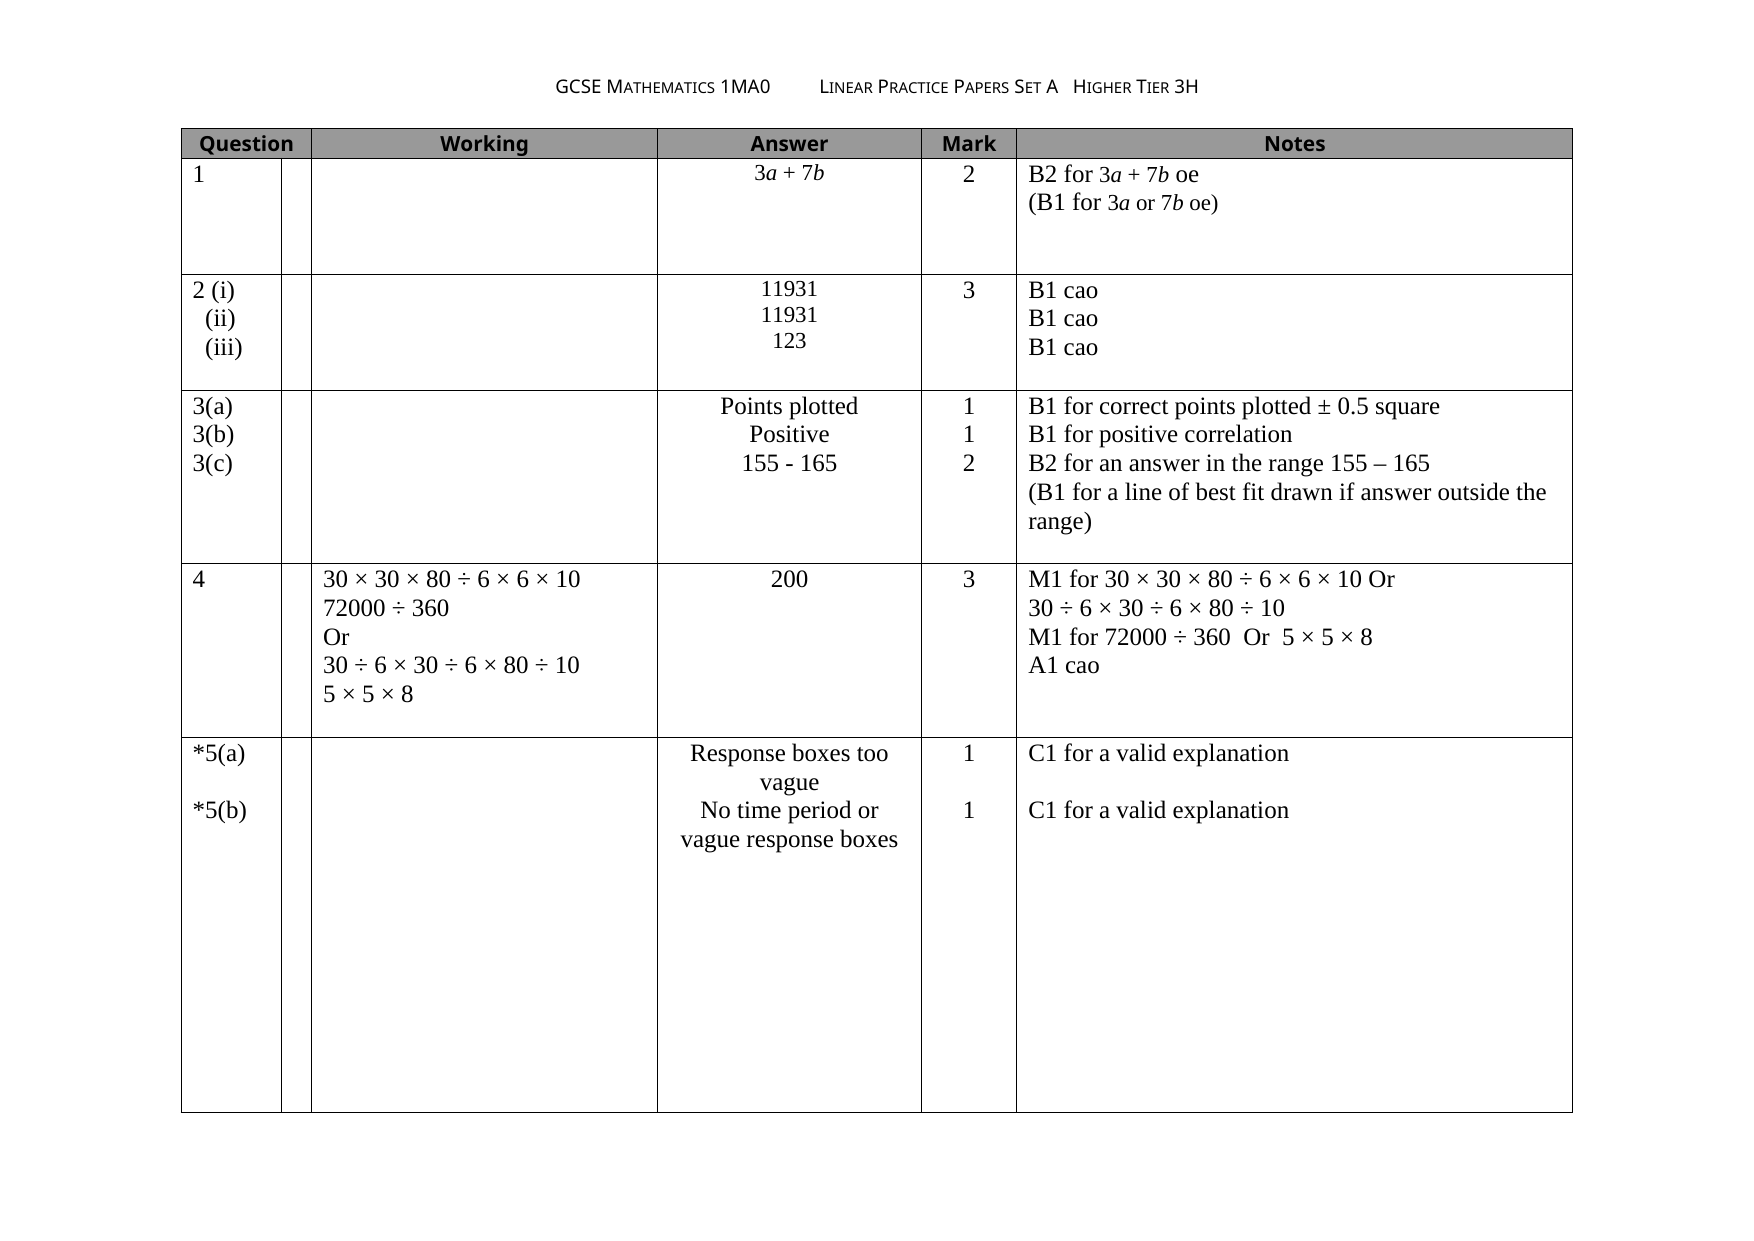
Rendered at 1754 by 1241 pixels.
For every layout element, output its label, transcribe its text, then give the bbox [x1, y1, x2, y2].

table_cell Points plotted Positive 155 - 165 [658, 391, 921, 563]
table_cell 30 × 30 × 80 ÷ 6 × 6 × 10 72000 ÷ 360 Or 30 ÷ 6 × 30 ÷ 6 × 80 ÷ 10 5 × 5 × 8 [312, 564, 657, 737]
table_cell [282, 564, 311, 737]
table_cell B2 for 3a + 7b oe (B1 for 3a or 7b oe) [1017, 159, 1572, 274]
table_cell [282, 159, 311, 274]
table_cell 3a + 7b [658, 159, 921, 274]
table_cell 200 [658, 564, 921, 737]
table_cell C1 for a valid explanation C1 for a valid explanation [1017, 738, 1572, 1112]
table_cell 4 [182, 564, 281, 737]
table_cell B1 cao B1 cao B1 cao [1017, 275, 1572, 390]
table_cell 1 [182, 159, 281, 274]
table_header Answer [658, 129, 921, 158]
table_header Notes [1017, 129, 1572, 158]
table_header Working [312, 129, 657, 158]
table_cell 2 (i) (ii) (iii) [182, 275, 281, 390]
table_cell 11931 11931 123 [658, 275, 921, 390]
table_cell M1 for 30 × 30 × 80 ÷ 6 × 6 × 10 Or 30 ÷ 6 × 30 ÷ 6 × 80 ÷ 10 M1 for 72000 ÷ 360 Or 5 × 5 × 8 A1 cao [1017, 564, 1572, 737]
table_header Mark [922, 129, 1016, 158]
table_cell 3 [922, 564, 1016, 737]
table_cell 3 [922, 275, 1016, 390]
table_cell Response boxes too vague No time period or vague response boxes [658, 738, 921, 1112]
table_header Question [182, 129, 311, 158]
table_cell [312, 159, 657, 274]
table_cell 1 1 [922, 738, 1016, 1112]
table_cell [282, 391, 311, 563]
table_cell [282, 275, 311, 390]
table_cell [312, 275, 657, 390]
table_cell [312, 738, 657, 1112]
table_cell 1 1 2 [922, 391, 1016, 563]
table_cell [282, 738, 311, 1112]
table_cell 2 [922, 159, 1016, 274]
table_cell B1 for correct points plotted ± 0.5 square B1 for positive correlation B2 for an answer in the range 155 – 165 (B1 for a line of best fit drawn if answer outside the range) [1017, 391, 1572, 563]
table_cell [312, 391, 657, 563]
table_cell *5(a) *5(b) [182, 738, 281, 1112]
table_cell 3(a) 3(b) 3(c) [182, 391, 281, 563]
